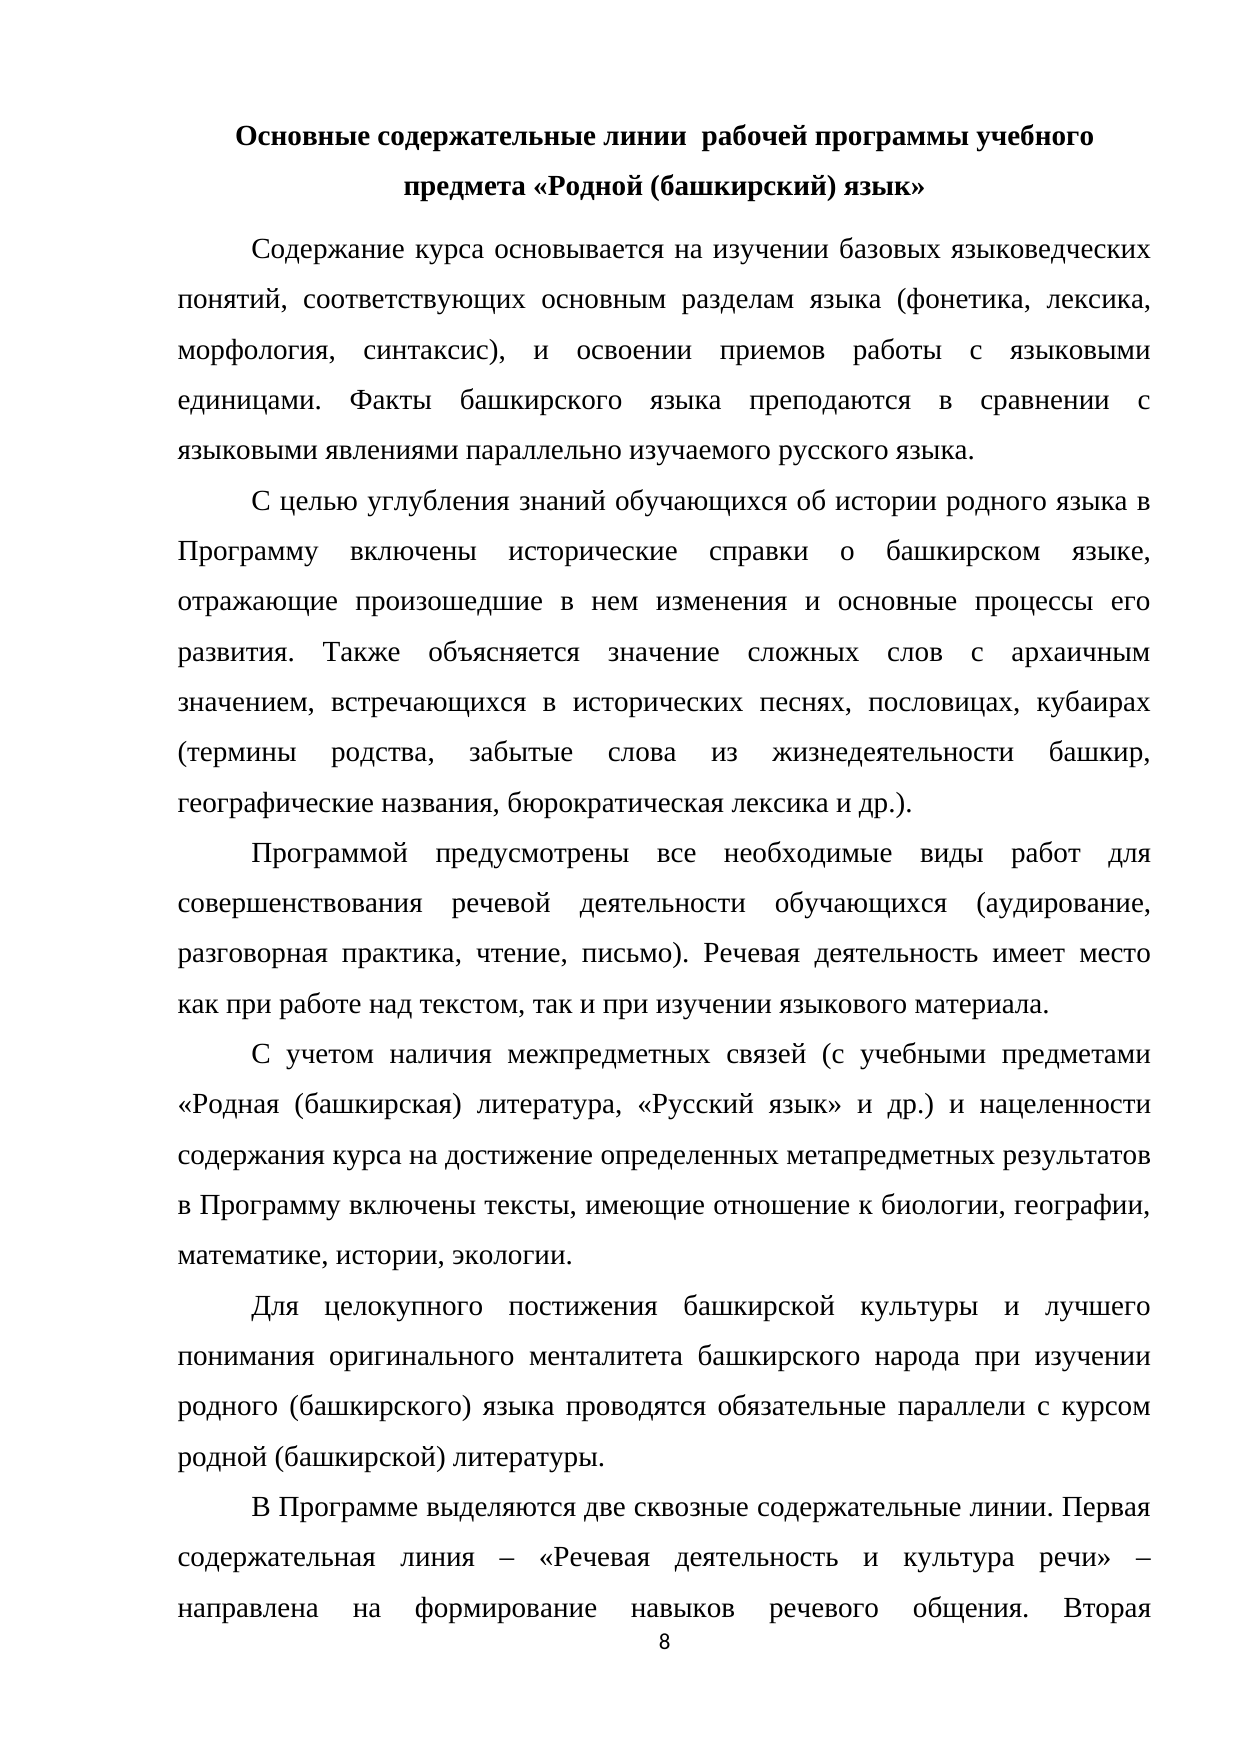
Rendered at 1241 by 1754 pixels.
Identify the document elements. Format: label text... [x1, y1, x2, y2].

text Для целокупного постижения башкирской культуры и лучшего понимания оригинального менталитета башкирского народа при изучении родного (башкирского) языка проводятся обязательные параллели с курсом родной (башкирской) литературы. [177, 1288, 1152, 1472]
text С учетом наличия межпредметных связей (с учебными предметами «Родная (башкирская) литература, «Русский язык» и др.) и нацеленности содержания курса на достижение определенных метапредметных результатов в Программу включены тексты, имеющие отношение к биологии, географии, математике, истории, экологии. [177, 1036, 1152, 1271]
subtitle Основные содержательные линии рабочей программы учебного предмета «Родной (башкирский) язык» [177, 118, 1152, 202]
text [177, 1489, 1152, 1623]
text Программой предусмотрены все необходимые виды работ для совершенствования речевой деятельности обучающихся (аудирование, разговорная практика, чтение, письмо). Речевая деятельность имеет место как при работе над текстом, так и при изучении языкового материала. [177, 835, 1152, 1019]
text С целью углубления знаний обучающихся об истории родного языка в Программу включены исторические справки о башкирском языке, отражающие произошедшие в нем изменения и основные процессы его развития. Также объясняется значение сложных слов с архаичным значением, встречающихся в исторических песнях, пословицах, кубаирах (термины родства, забытые слова из жизнедеятельности башкир, географические названия, бюрократическая лексика и др.). [177, 483, 1152, 818]
text Содержание курса основывается на изучении базовых языковедческих понятий, соответствующих основным разделам языка (фонетика, лексика, морфология, синтаксис), и освоении приемов работы с языковыми единицами. Факты башкирского языка преподаются в сравнении с языковыми явлениями параллельно изучаемого русского языка. [177, 231, 1152, 466]
